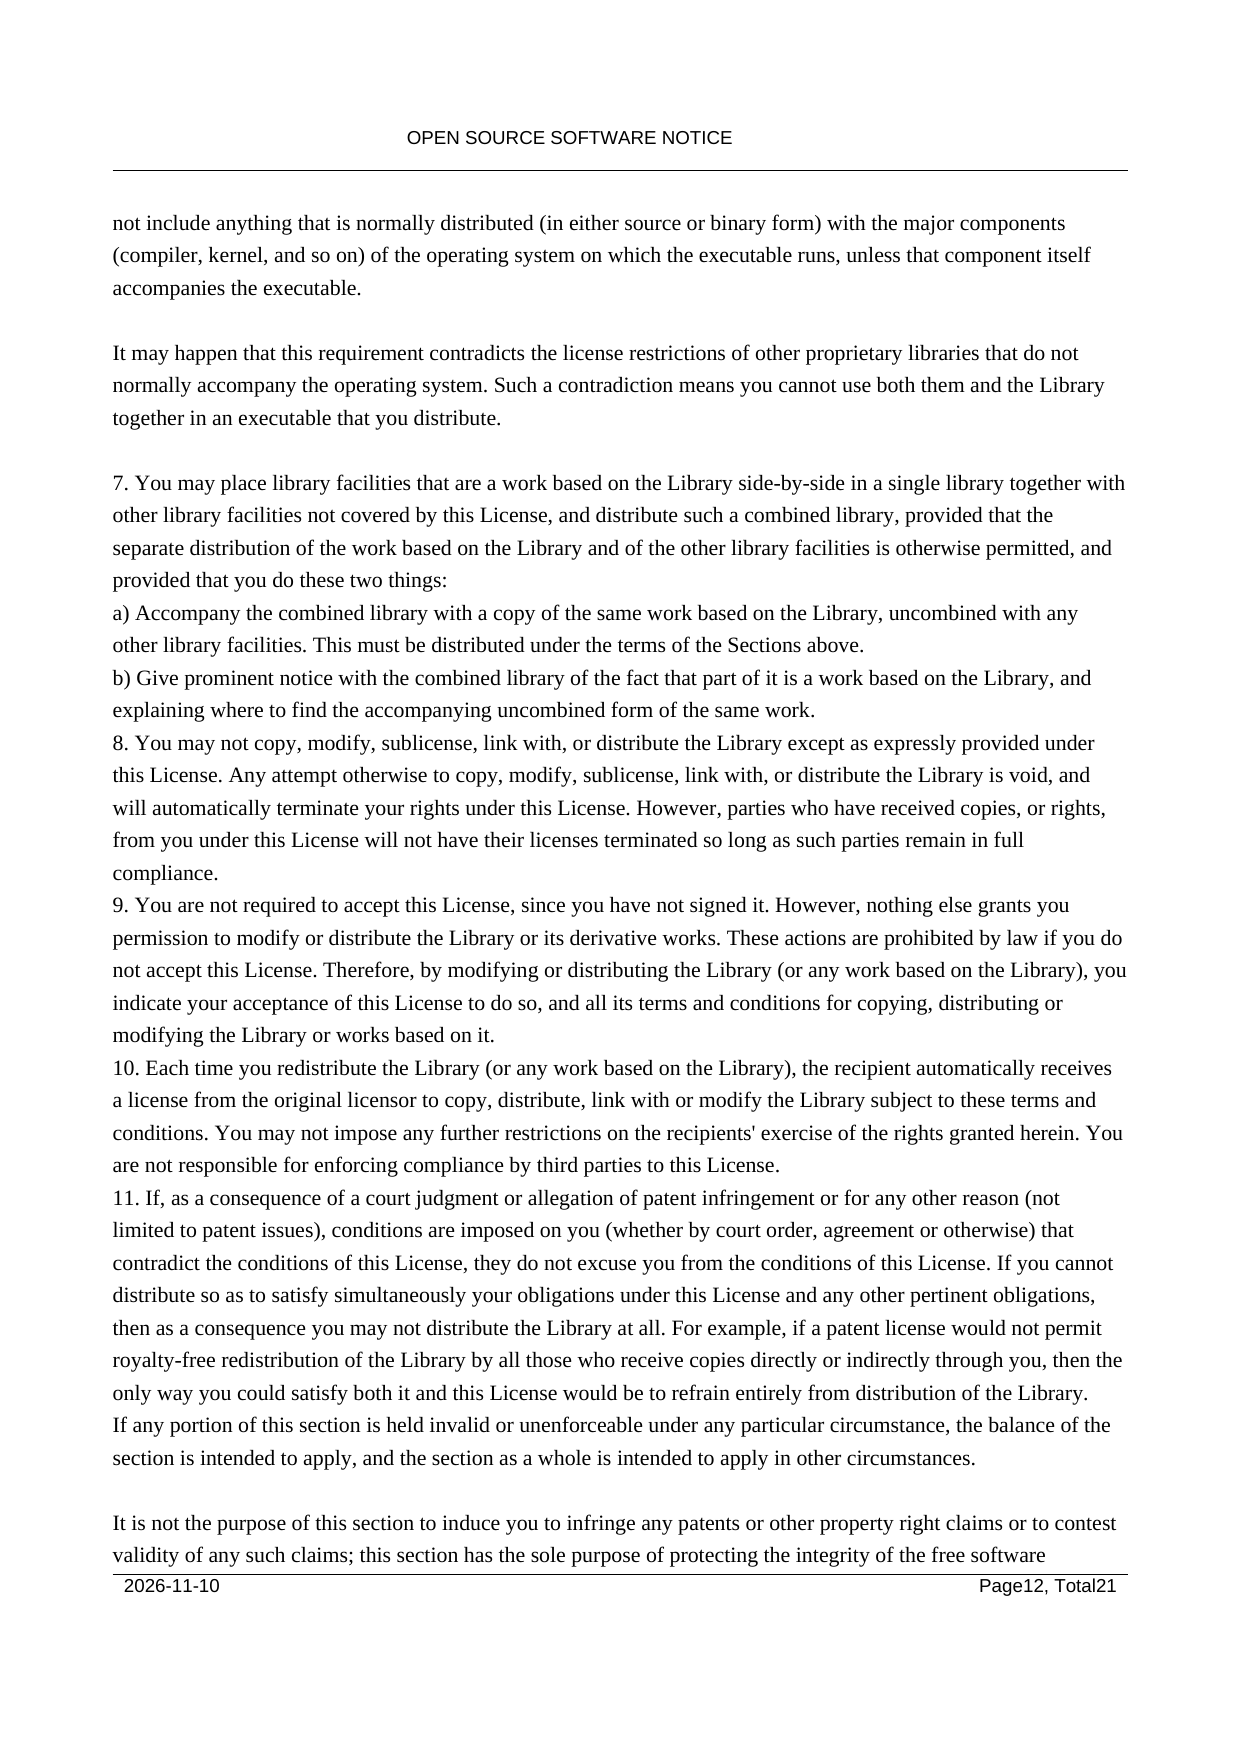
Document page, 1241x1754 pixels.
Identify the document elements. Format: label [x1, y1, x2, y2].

text [112, 206, 1128, 1571]
